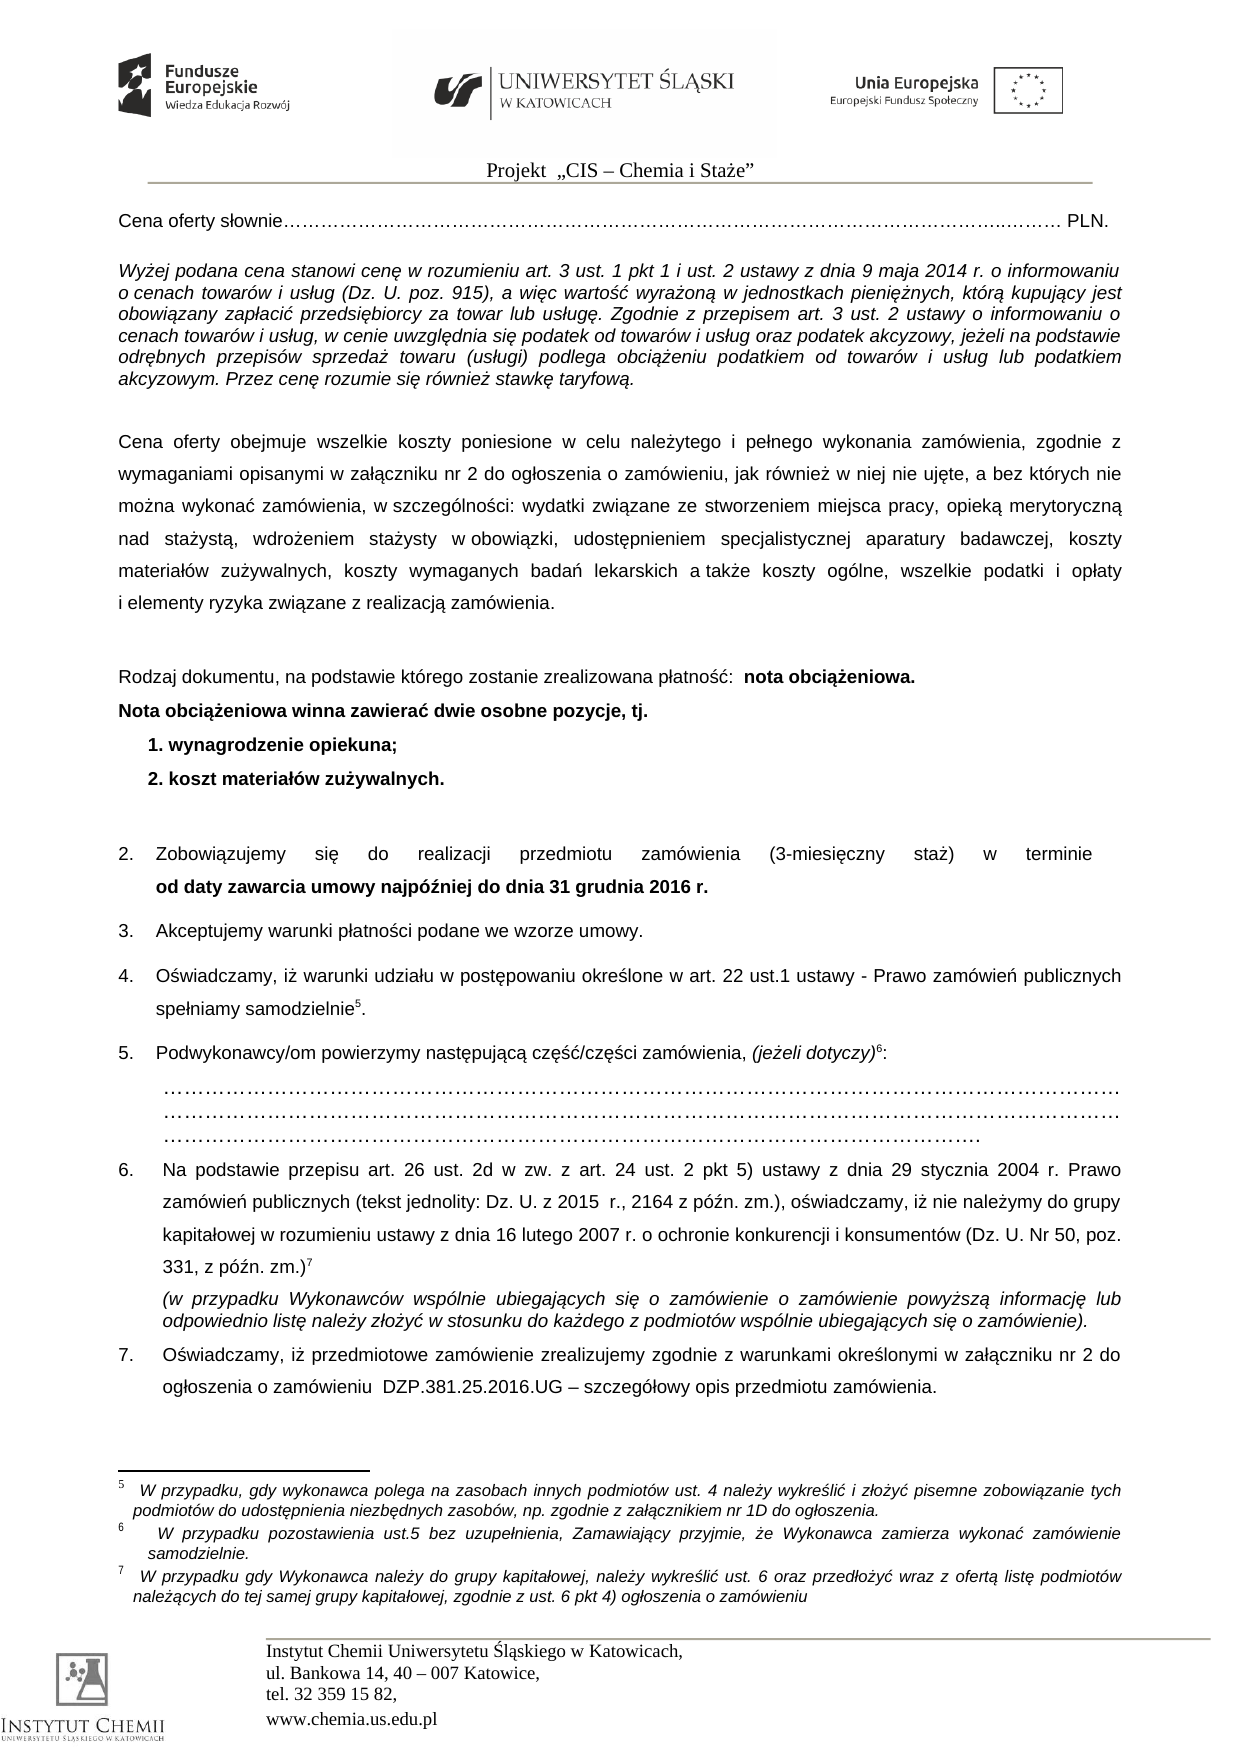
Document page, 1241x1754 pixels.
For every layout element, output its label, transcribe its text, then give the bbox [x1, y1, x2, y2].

picture [118, 29, 1063, 158]
list Podwykonawcy/om powierzymy następującą część/części zamówienia, (jeżeli dotyczy): [118, 1042, 1122, 1064]
text Cena oferty obejmuje wszelkie koszty poniesione w celu należytego i pełnego wykonania zamówienia, zgodnie z wymaganiami opisanymi w załączniku nr 2 do ogłoszenia o zamówieniu, jak również w niej nie ujęte, a bez których nie można wykonać zamówienia, w szczególności: wydatki związane ze stworzeniem miejsca pracy, opieką merytoryczną nad stażystą, wdrożeniem stażysty w obowiązki, udostępnieniem specjalistycznej aparatury badawczej, koszty materiałów zużywalnych, koszty wymaganych badań lekarskich a także koszty ogólne, wszelkie podatki i opłaty i elementy ryzyka związane z realizacją zamówienia. [118, 431, 1122, 614]
text 2. koszt materiałów zużywalnych. [148, 768, 1122, 789]
list Zobowiązujemy się do realizacji przedmiotu zamówienia (3-miesięczny staż) w terminie od daty zawarcia umowy najpóźniej do dnia 31 grudnia 2016 r. [118, 843, 1122, 897]
text ……………………………………………………………………………………………………………………………………………………………………………………………………………………………………………………………………………………………………………………………………………………………. [162, 1074, 1122, 1146]
list Na podstawie przepisu art. 26 ust. 2d w zw. z art. 24 ust. 2 pkt 5) ustawy z dnia 29 stycznia 2004 r. Prawo zamówień publicznych (tekst jednolity: Dz. U. z 2015 r., 2164 z późn. zm.), oświadczamy, iż nie należymy do grupy kapitałowej w rozumieniu ustawy z dnia 16 lutego 2007 r. o ochronie konkurencji i konsumentów (Dz. U. Nr 50, poz. 331, z późn. zm.) [118, 1159, 1122, 1277]
text Rodzaj dokumentu, na podstawie którego zostanie zrealizowana płatność: nota obciążeniowa. [118, 666, 1122, 687]
list Oświadczamy, iż przedmiotowe zamówienie zrealizujemy zgodnie z warunkami określonymi w załączniku nr 2 do ogłoszenia o zamówieniu DZP.381.25.2016.UG – szczegółowy opis przedmiotu zamówienia. [118, 1344, 1122, 1397]
text (w przypadku Wykonawców wspólnie ubiegających się o zamówienie o zamówienie powyższą informację lub odpowiednio listę należy złożyć w stosunku do każdego z podmiotów wspólnie ubiegających się o zamówienie). [162, 1288, 1122, 1331]
list Akceptujemy warunki płatności podane we wzorze umowy. [118, 920, 1122, 942]
text 1. wynagrodzenie opiekuna; [148, 734, 1122, 755]
list Oświadczamy, iż warunki udziału w postępowaniu określone w art. 22 ust.1 ustawy - Prawo zamówień publicznych spełniamy samodzielnie. [118, 965, 1122, 1019]
text Cena oferty słownie……………………………………………………………………………………………………..……… PLN. [118, 210, 1122, 231]
picture [1, 1653, 174, 1748]
list Wyżej podana cena stanowi cenę w rozumieniu art. 3 ust. 1 pkt 1 i ust. 2 ustawy z dnia 9 maja 2014 r. o informowaniu o cenach towarów i usług (Dz. U. poz. 915), a więc wartość wyrażoną w jednostkach pieniężnych, którą kupujący jest obowiązany zapłacić przedsiębiorcy za towar lub usługę. Zgodnie z przepisem art. 3 ust. 2 ustawy o informowaniu o cenach towarów i usług, w cenie uwzględnia się podatek od towarów i usług oraz podatek akcyzowy, jeżeli na podstawie odrębnych przepisów sprzedaż towaru (usługi) podlega obciążeniu podatkiem od towarów i usług lub podatkiem akcyzowym. Przez cenę rozumie się również stawkę taryfową. [118, 260, 1122, 389]
text Nota obciążeniowa winna zawierać dwie osobne pozycje, tj. [118, 700, 1122, 721]
